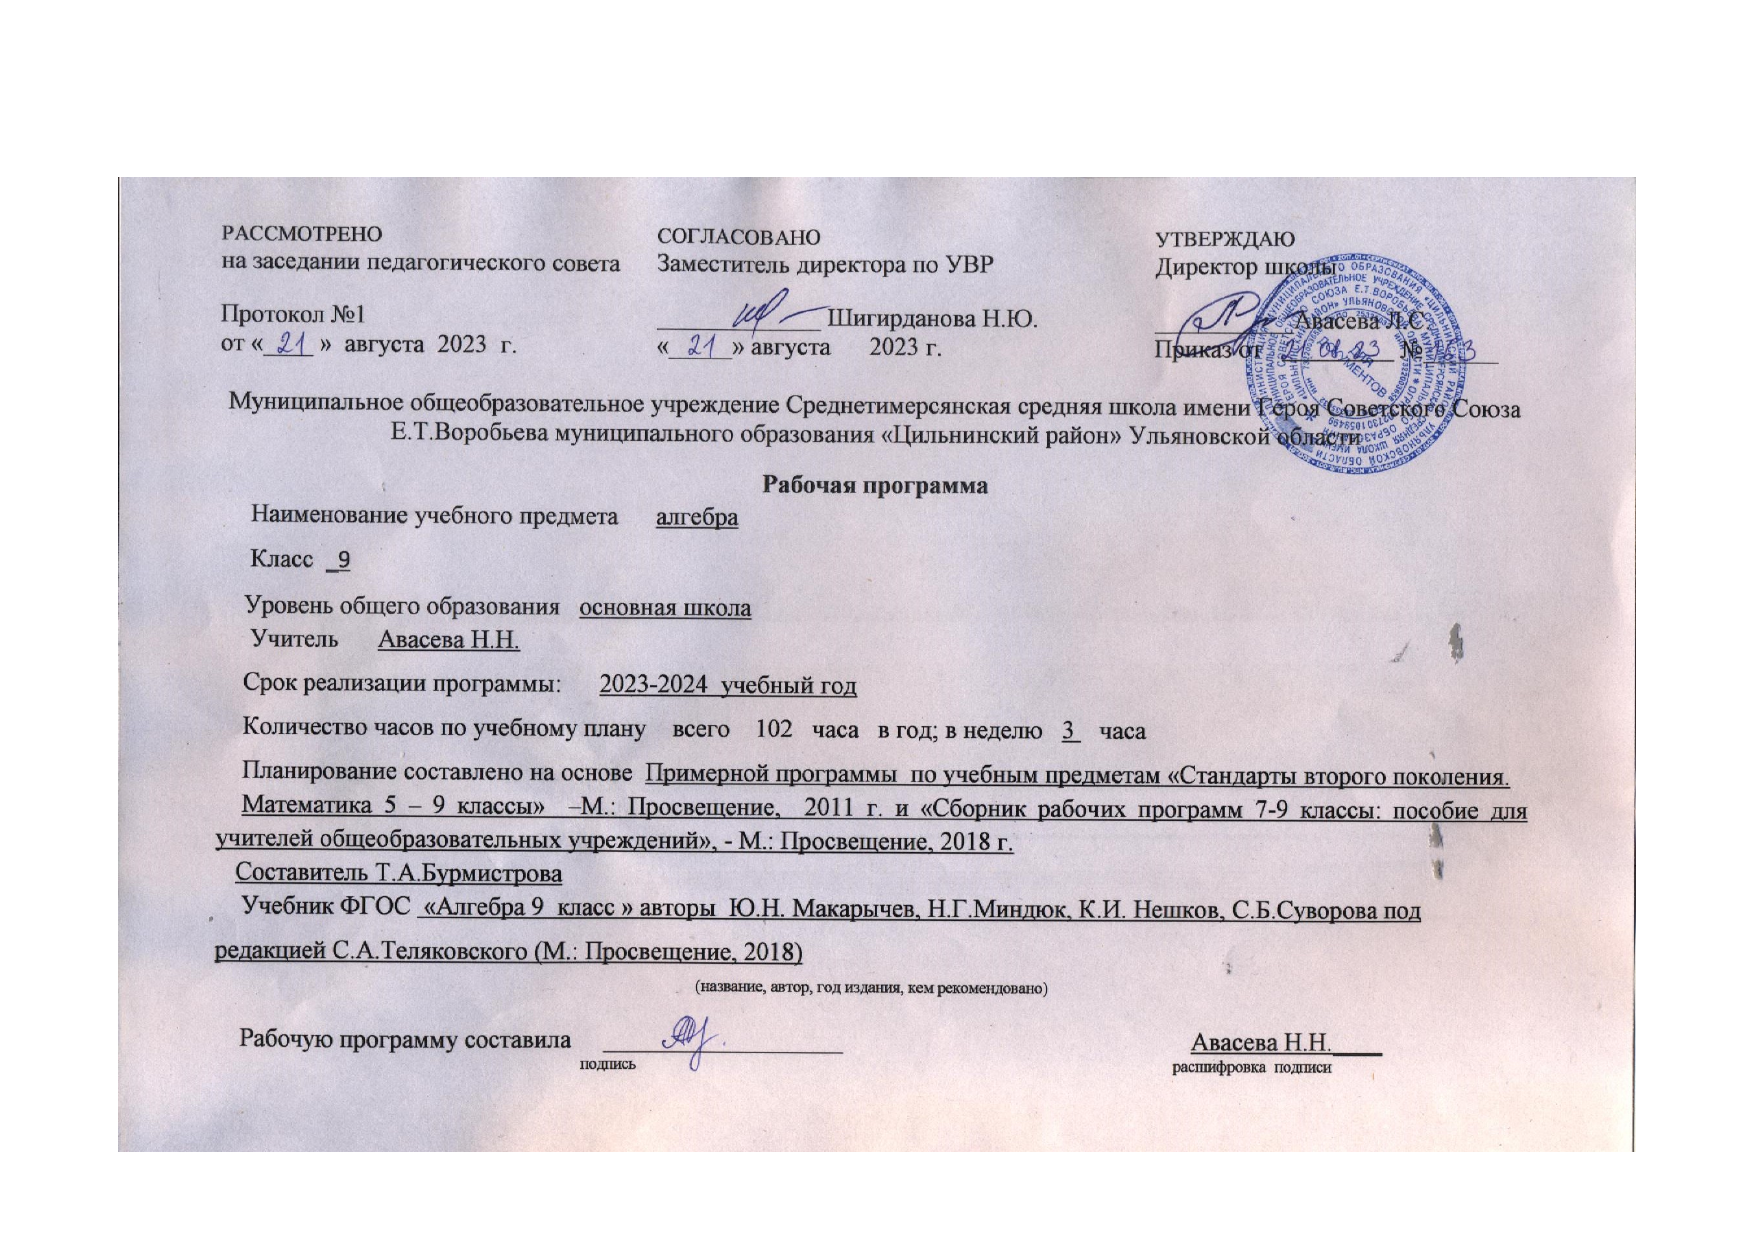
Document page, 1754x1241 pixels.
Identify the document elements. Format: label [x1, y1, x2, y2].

picture [118, 177, 1636, 1152]
